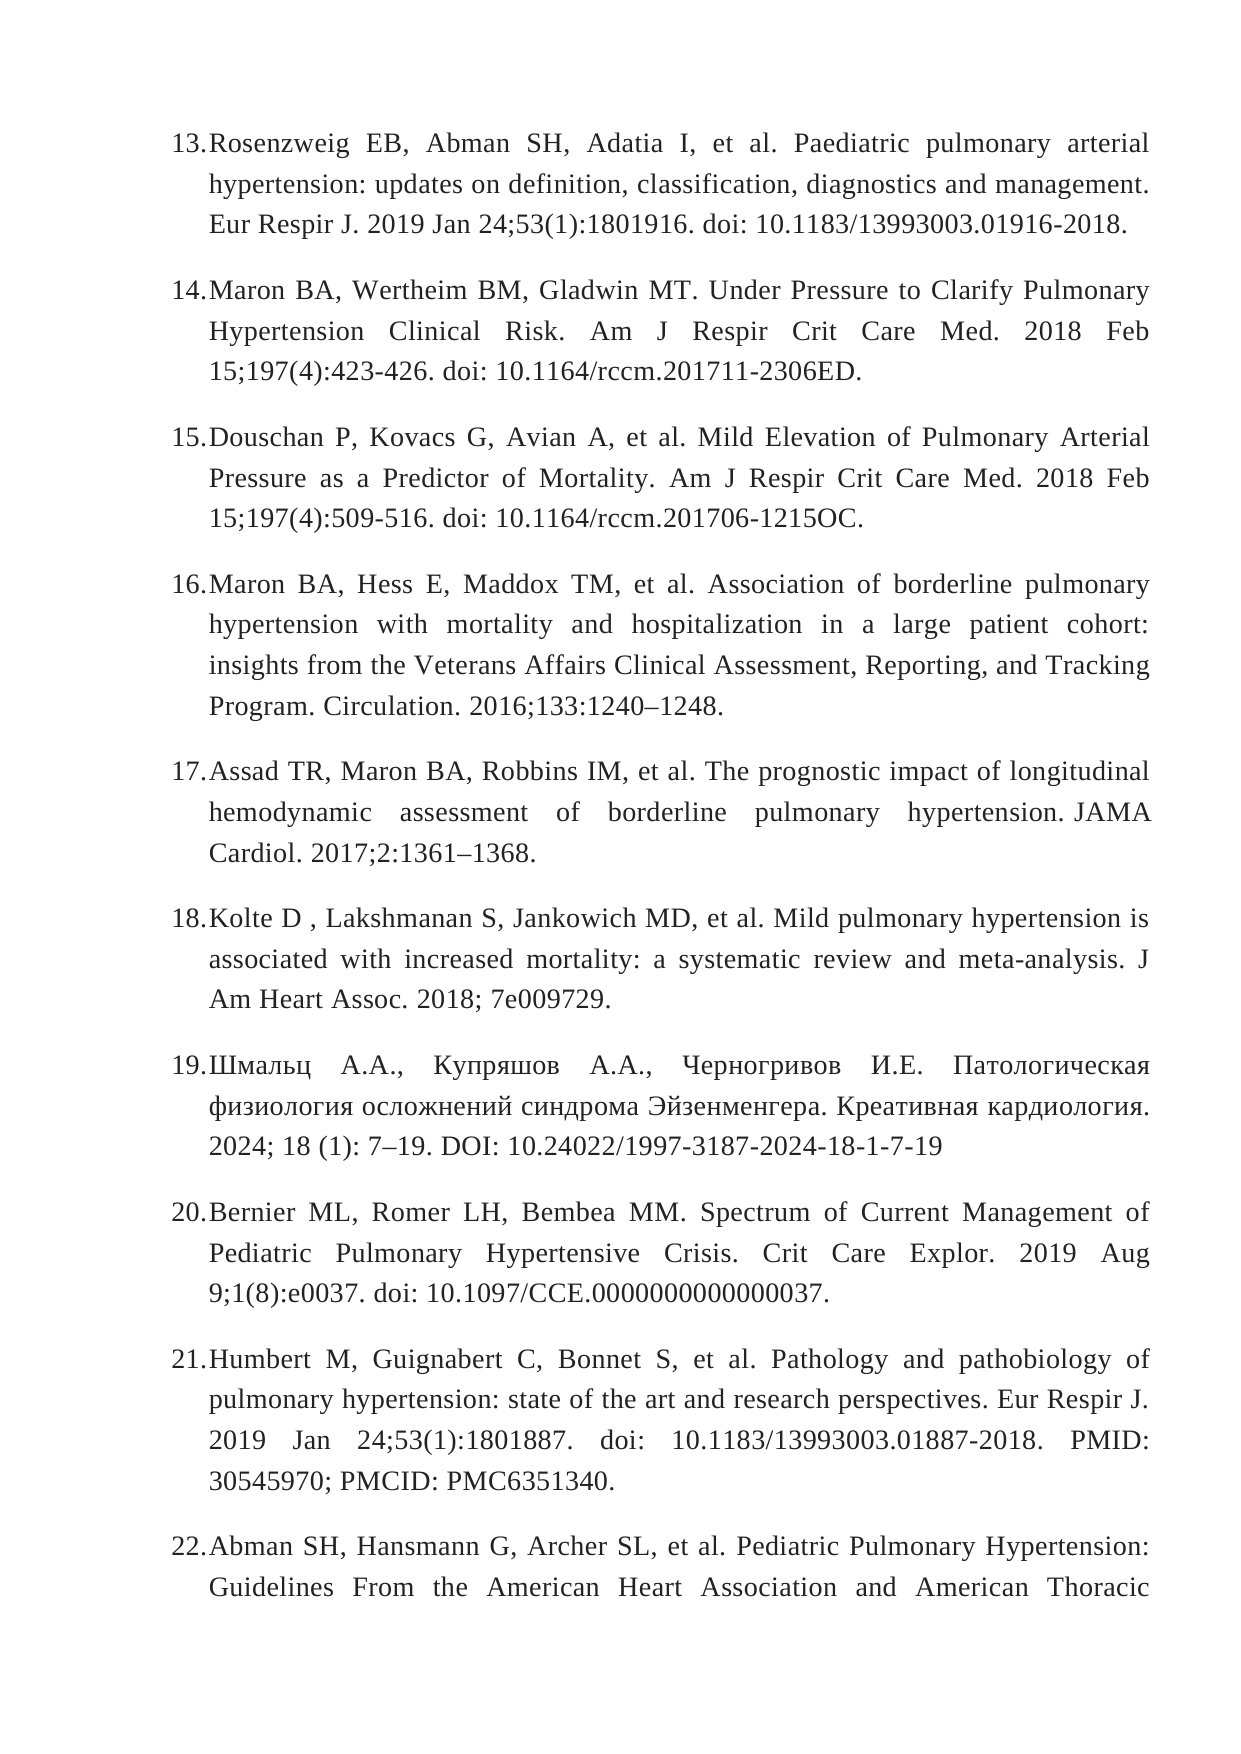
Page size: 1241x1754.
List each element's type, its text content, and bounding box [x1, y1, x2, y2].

list Rosenzweig EB, Abman SH, Adatia I, et al. Paediatric pulmonary arterial hypertension: updates on definition, classification, diagnostics and management. Eur Respir J. 2019 Jan 24;53(1):1801916. doi: 10.1183/13993003.01916-2018. [171, 118, 1152, 240]
list Maron BA, Wertheim BM, Gladwin MT. Under Pressure to Clarify Pulmonary Hypertension Clinical Risk. Am J Respir Crit Care Med. 2018 Feb 15;197(4):423-426. doi: 10.1164/rccm.201711-2306ED. [171, 265, 1152, 387]
list Assad TR, Maron BA, Robbins IM, et al. The prognostic impact of longitudinal hemodynamic assessment of borderline pulmonary hypertension. JAMA Cardiol. 2017;2:1361–1368. [171, 746, 1152, 868]
list Bernier ML, Romer LH, Bembea MM. Spectrum of Current Management of Pediatric Pulmonary Hypertensive Crisis. Crit Care Explor. 2019 Aug 9;1(8):e0037. doi: 10.1097/CCE.0000000000000037. [171, 1187, 1152, 1309]
list Шмальц А.А., Купряшов А.А., Черногривов И.Е. Патологическая физиология осложнений синдрома Эйзенменгера. Креативная кардиология. 2024; 18 (1): 7–19. DOI: 10.24022/1997-3187-2024-18-1-7-19 [171, 1040, 1152, 1162]
list Douschan P, Kovacs G, Avian A, et al. Mild Elevation of Pulmonary Arterial Pressure as a Predictor of Mortality. Am J Respir Crit Care Med. 2018 Feb 15;197(4):509-516. doi: 10.1164/rccm.201706-1215OC. [171, 412, 1152, 534]
list Maron BA, Hess E, Maddox TM, et al. Association of borderline pulmonary hypertension with mortality and hospitalization in a large patient cohort: insights from the Veterans Affairs Clinical Assessment, Reporting, and Tracking Program. Circulation. 2016;133:1240–1248. [171, 559, 1152, 721]
list Humbert M, Guignabert C, Bonnet S, et al. Pathology and pathobiology of pulmonary hypertension: state of the art and research perspectives. Eur Respir J. 2019 Jan 24;53(1):1801887. doi: 10.1183/13993003.01887-2018. PMID: 30545970; PMCID: PMC6351340. [171, 1334, 1152, 1496]
list Kolte D , Lakshmanan S, Jankowich MD, et al. Mild pulmonary hypertension is associated with increased mortality: a systematic review and meta-analysis. J Am Heart Assoc. 2018; 7e009729. [171, 893, 1152, 1015]
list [171, 1521, 1152, 1602]
